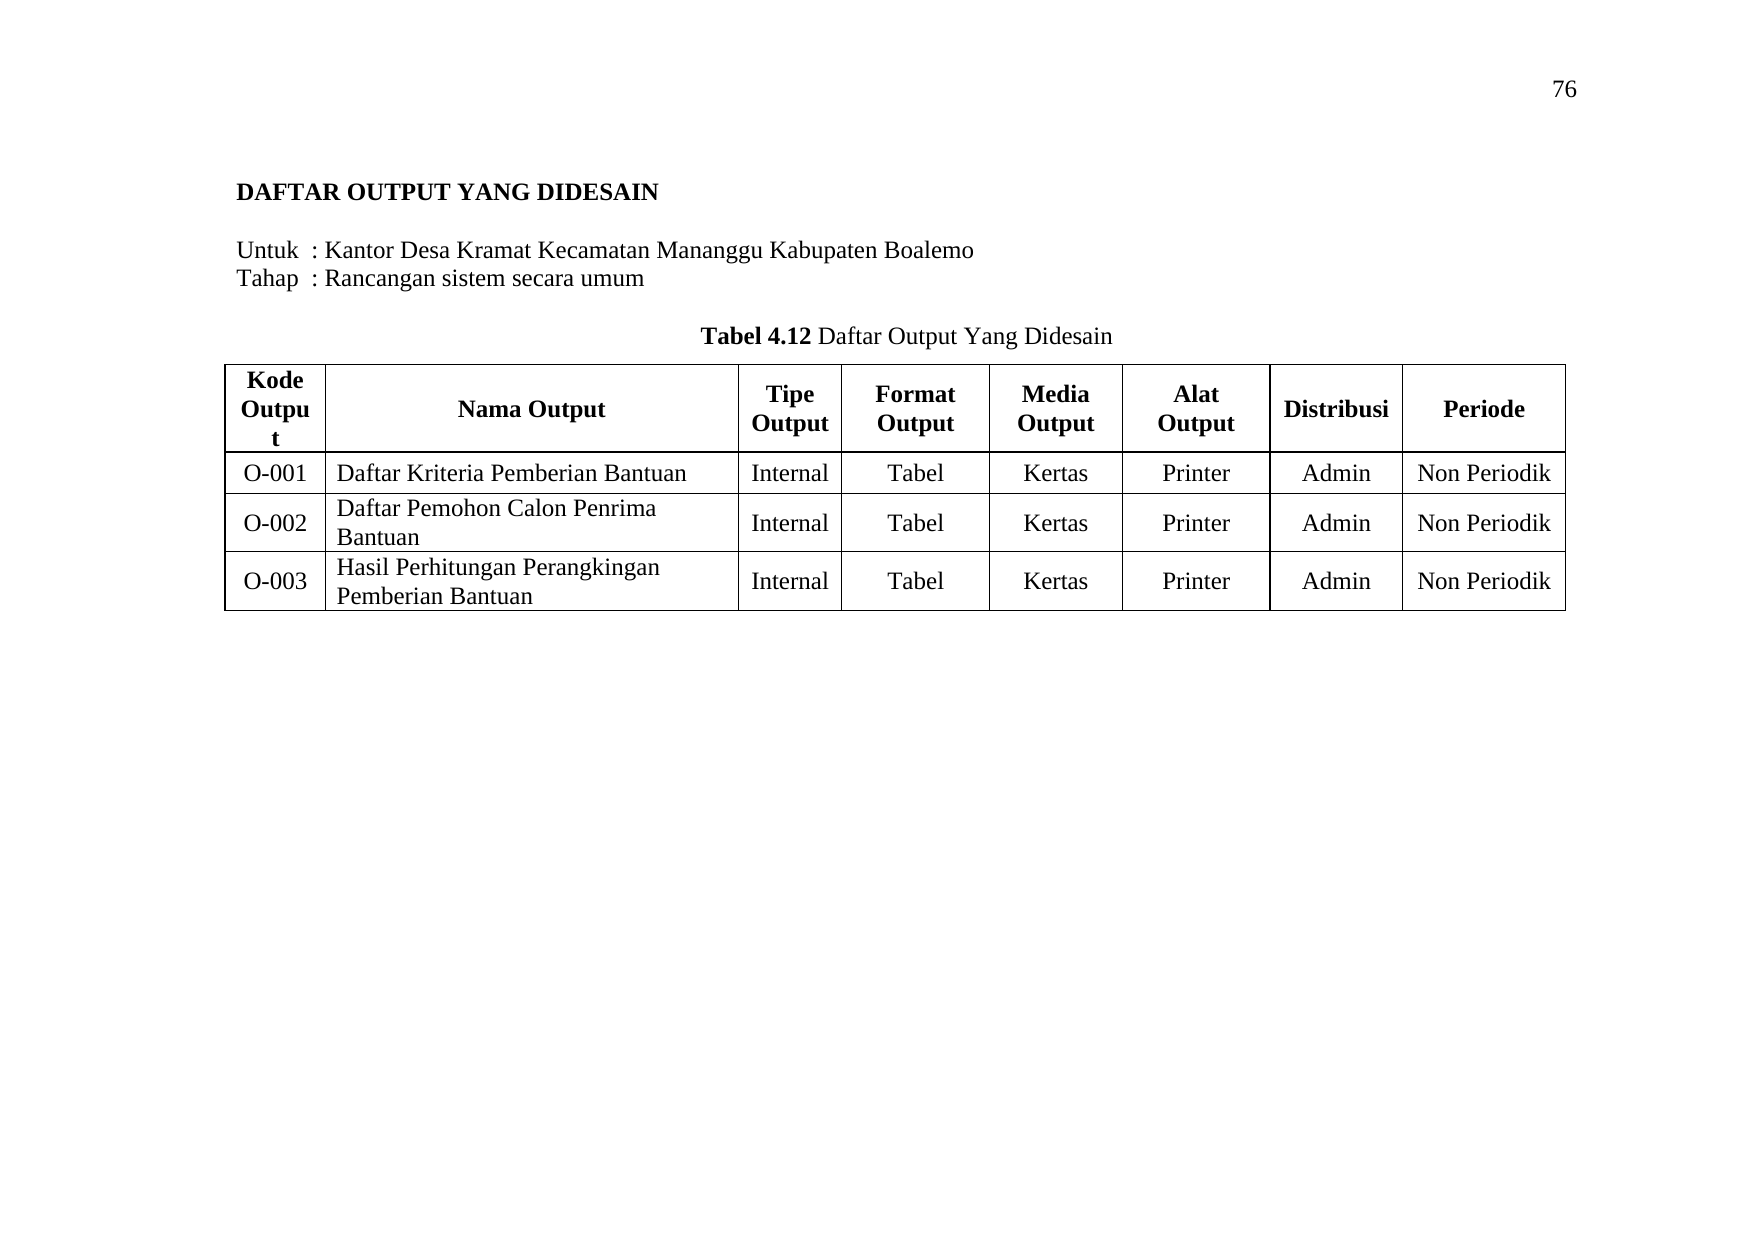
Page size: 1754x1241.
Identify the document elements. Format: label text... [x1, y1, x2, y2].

text Tahap : Rancangan sistem secara umum [236, 263, 1577, 292]
table_cell O-002 [226, 494, 325, 551]
table_header Tipe Output [739, 365, 841, 451]
table_cell Kertas [990, 552, 1122, 609]
text Tabel 4.12 Daftar Output Yang Didesain [236, 321, 1577, 350]
table_cell O-001 [226, 453, 325, 492]
table_cell Non Periodik [1403, 552, 1565, 609]
table_header Nama Output [326, 365, 738, 451]
table_cell Admin [1271, 494, 1402, 551]
table_header Kode Output [226, 365, 325, 451]
table_cell Printer [1123, 494, 1269, 551]
table_header Distribusi [1271, 365, 1402, 451]
table_cell Kertas [990, 494, 1122, 551]
table_cell Admin [1271, 552, 1402, 609]
table_cell Admin [1271, 453, 1402, 492]
text Untuk : Kantor Desa Kramat Kecamatan Mananggu Kabupaten Boalemo [236, 235, 1577, 263]
text DAFTAR OUTPUT YANG DIDESAIN [236, 177, 1577, 206]
table_cell Daftar Pemohon Calon Penrima Bantuan [326, 494, 738, 551]
table_header Periode [1403, 365, 1565, 451]
table_cell Printer [1123, 552, 1269, 609]
table_cell Daftar Kriteria Pemberian Bantuan [326, 453, 738, 492]
table_header Format Output [842, 365, 989, 451]
table_header Alat Output [1123, 365, 1269, 451]
table_cell Internal [739, 494, 841, 551]
table_cell Tabel [842, 494, 989, 551]
table_cell Internal [739, 453, 841, 492]
table_header Media Output [990, 365, 1122, 451]
table_cell Tabel [842, 552, 989, 609]
table_cell Internal [739, 552, 841, 609]
table_cell Printer [1123, 453, 1269, 492]
table_cell Tabel [842, 453, 989, 492]
table_cell Hasil Perhitungan Perangkingan Pemberian Bantuan [326, 552, 738, 609]
table_cell O-003 [226, 552, 325, 609]
table_cell Non Periodik [1403, 494, 1565, 551]
table_cell Kertas [990, 453, 1122, 492]
table_cell Non Periodik [1403, 453, 1565, 492]
